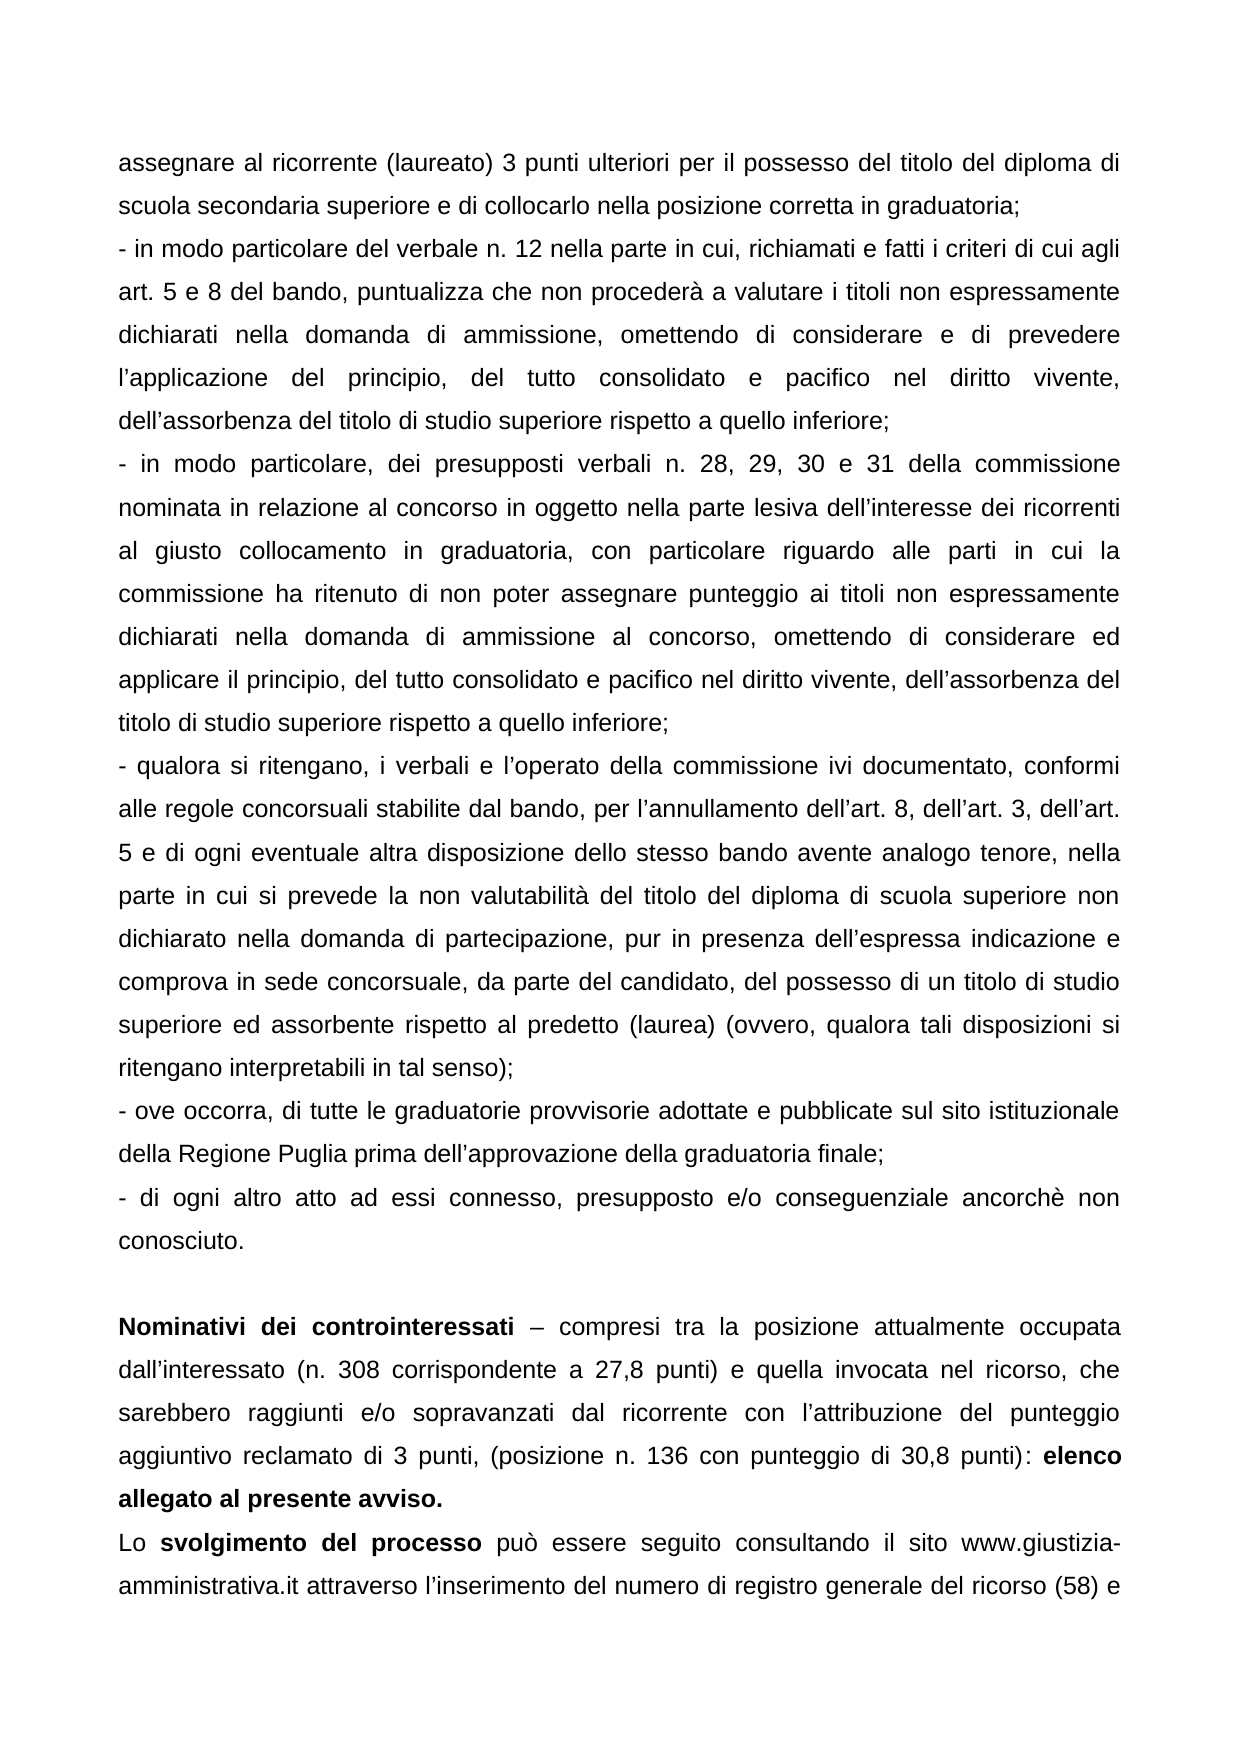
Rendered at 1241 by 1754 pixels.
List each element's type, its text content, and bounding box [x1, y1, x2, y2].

text - ove occorra, di tutte le graduatorie provvisorie adottate e pubblicate sul sito istituzionale della Regione Puglia prima dell’approvazione della graduatoria finale; [118, 1096, 1122, 1168]
text Nominativi dei controinteressati – compresi tra la posizione attualmente occupata dall’interessato (n. 308 corrispondente a 27,8 punti) e quella invocata nel ricorso, che sarebbero raggiunti e/o sopravanzati dal ricorrente con l’attribuzione del punteggio aggiuntivo reclamato di 3 punti, (posizione n. 136 con punteggio di 30,8 punti): elenco allegato al presente avviso. [118, 1312, 1122, 1513]
text - in modo particolare, dei presupposti verbali n. 28, 29, 30 e 31 della commissione nominata in relazione al concorso in oggetto nella parte lesiva dell’interesse dei ricorrenti al giusto collocamento in graduatoria, con particolare riguardo alle parti in cui la commissione ha ritenuto di non poter assegnare punteggio ai titoli non espressamente dichiarati nella domanda di ammissione al concorso, omettendo di considerare ed applicare il principio, del tutto consolidato e pacifico nel diritto vivente, dell’assorbenza del titolo di studio superiore rispetto a quello inferiore; [118, 449, 1122, 737]
text - di ogni altro atto ad essi connesso, presupposto e/o conseguenziale ancorchè non conosciuto. [118, 1183, 1122, 1254]
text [118, 148, 1122, 219]
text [118, 1528, 1122, 1599]
text - in modo particolare del verbale n. 12 nella parte in cui, richiamati e fatti i criteri di cui agli art. 5 e 8 del bando, puntualizza che non procederà a valutare i titoli non espressamente dichiarati nella domanda di ammissione, omettendo di considerare e di prevedere l’applicazione del principio, del tutto consolidato e pacifico nel diritto vivente, dell’assorbenza del titolo di studio superiore rispetto a quello inferiore; [118, 234, 1122, 435]
text - qualora si ritengano, i verbali e l’operato della commissione ivi documentato, conformi alle regole concorsuali stabilite dal bando, per l’annullamento dell’art. 8, dell’art. 3, dell’art. 5 e di ogni eventuale altra disposizione dello stesso bando avente analogo tenore, nella parte in cui si prevede la non valutabilità del titolo del diploma di scuola superiore non dichiarato nella domanda di partecipazione, pur in presenza dell’espressa indicazione e comprova in sede concorsuale, da parte del candidato, del possesso di un titolo di studio superiore ed assorbente rispetto al predetto (laurea) (ovvero, qualora tali disposizioni si ritengano interpretabili in tal senso); [118, 751, 1122, 1082]
